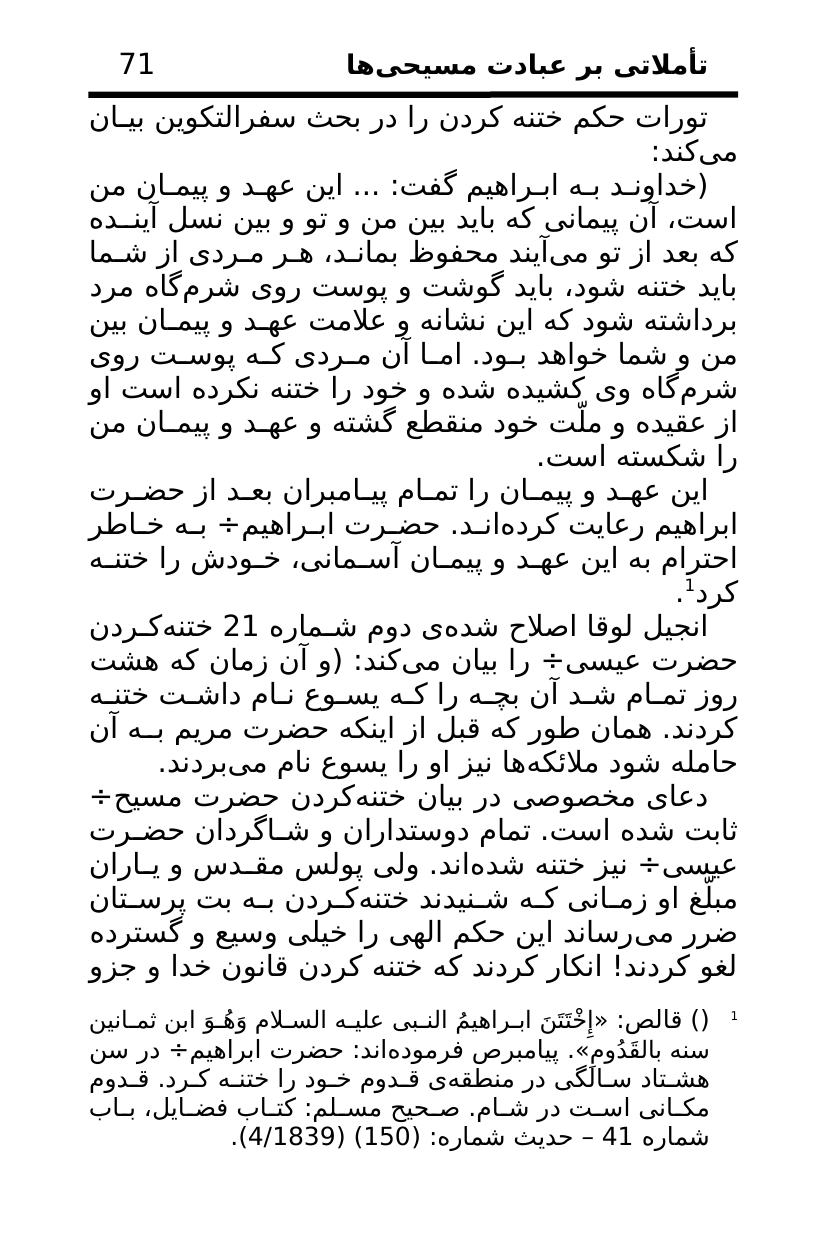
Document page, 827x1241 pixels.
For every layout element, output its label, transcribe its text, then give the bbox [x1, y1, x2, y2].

text این عهد و پیمان را تمام پیامبران بعد از حضرت ابراهیم رعایت کرده‌اند. حضرت ابراهیم÷ به خاطر احترام به این عهد و پیمان آسمانی، خودش را ختنه کرد. [89, 473, 738, 609]
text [89, 779, 738, 983]
text انجیل لوقا اصلاح شده‌ی دوم شماره 21 ختنه‌کردن حضرت عیسی÷ را بیان می‌کند: (و آن زمان که هشت روز تمام شد آن بچه را که یسوع نام داشت ختنه کردند. همان طور که قبل از اینکه حضرت مریم به آن حامله شود ملائکه‌ها نیز او را یسوع نام می‌بردند. [89, 609, 738, 779]
text (خداوند به ابراهیم گفت: ... این عهد و پیمان من است، آن پیمانی که باید بین من و تو و بین نسل آینده که بعد از تو می‌آیند محفوظ بماند، هر مردی از شما باید ختنه شود، باید گوشت و پوست روی شرم‌گاه مرد برداشته شود که این نشانه و علامت عهد و پیمان بین من و شما خواهد بود. اما آن مردی که پوست روی شرم‌گاه وی کشیده شده و خود را ختنه نکرده است او از عقیده و ملّت خود منقطع گشته و عهد و پیمان من را شکسته است. [89, 168, 738, 473]
text تورات حکم ختنه کردن را در بحث سفرالتکوین بیان می‌کند: [89, 100, 738, 168]
